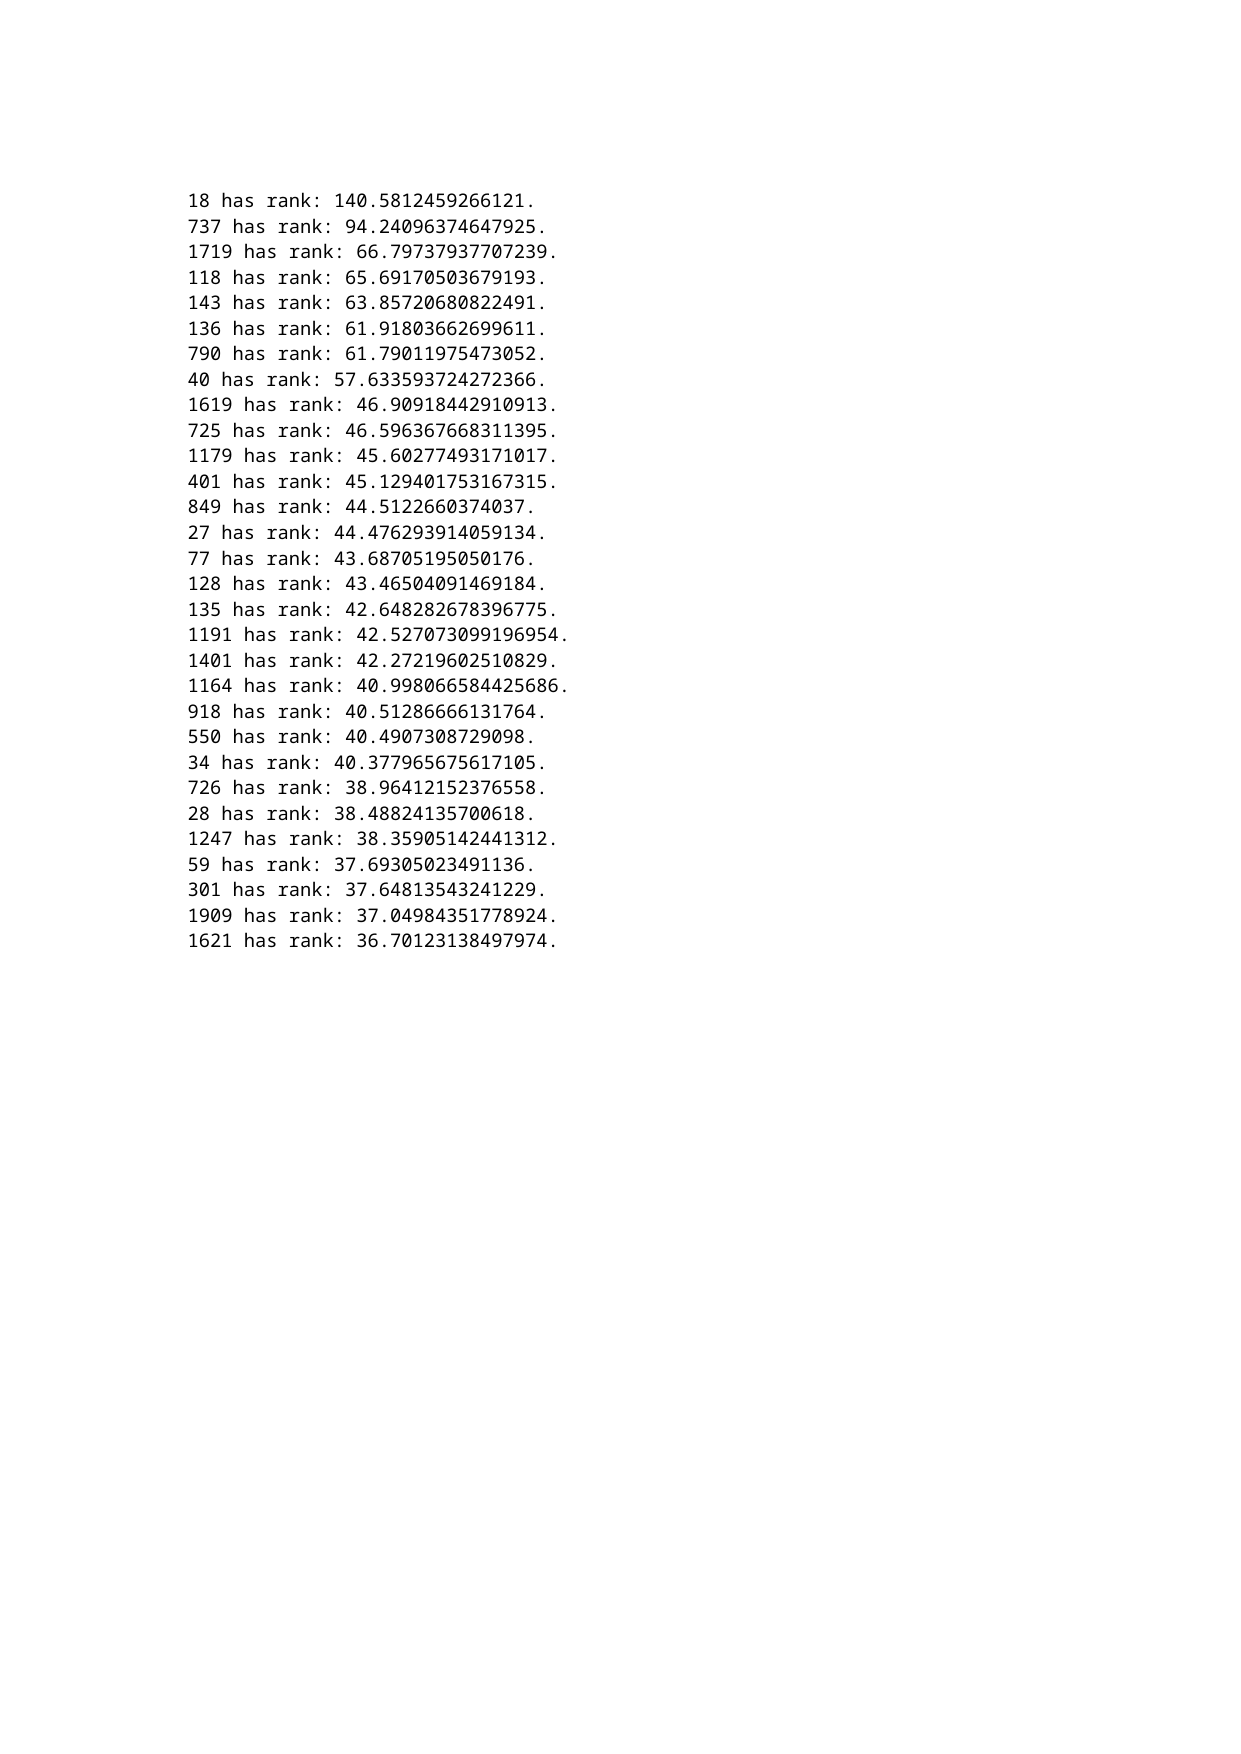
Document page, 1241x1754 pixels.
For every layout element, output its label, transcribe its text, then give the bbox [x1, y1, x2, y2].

text 301 has rank: 37.64813543241229. [187, 877, 1053, 902]
text 1619 has rank: 46.90918442910913. [187, 392, 1053, 417]
text 136 has rank: 61.91803662699611. [187, 315, 1053, 341]
text 28 has rank: 38.48824135700618. [187, 800, 1053, 826]
text 34 has rank: 40.377965675617105. [187, 749, 1053, 774]
text 135 has rank: 42.648282678396775. [187, 596, 1053, 621]
text 725 has rank: 46.596367668311395. [187, 417, 1053, 443]
text 40 has rank: 57.633593724272366. [187, 366, 1053, 392]
text 18 has rank: 140.5812459266121. [187, 187, 1053, 213]
text 918 has rank: 40.51286666131764. [187, 698, 1053, 723]
text 1191 has rank: 42.527073099196954. [187, 621, 1053, 647]
text 118 has rank: 65.69170503679193. [187, 264, 1053, 289]
text 77 has rank: 43.68705195050176. [187, 545, 1053, 570]
text 1164 has rank: 40.998066584425686. [187, 672, 1053, 698]
text 737 has rank: 94.24096374647925. [187, 213, 1053, 238]
text 1909 has rank: 37.04984351778924. [187, 902, 1053, 928]
text 1621 has rank: 36.70123138497974. [187, 928, 1053, 953]
text 726 has rank: 38.96412152376558. [187, 774, 1053, 800]
text 1247 has rank: 38.35905142441312. [187, 826, 1053, 851]
text 1401 has rank: 42.27219602510829. [187, 647, 1053, 672]
text 550 has rank: 40.4907308729098. [187, 723, 1053, 749]
text 27 has rank: 44.476293914059134. [187, 519, 1053, 545]
text 59 has rank: 37.69305023491136. [187, 851, 1053, 877]
text 143 has rank: 63.85720680822491. [187, 289, 1053, 315]
text 401 has rank: 45.129401753167315. [187, 468, 1053, 494]
text 849 has rank: 44.5122660374037. [187, 494, 1053, 519]
text 1179 has rank: 45.60277493171017. [187, 443, 1053, 468]
text 1719 has rank: 66.79737937707239. [187, 238, 1053, 264]
text 790 has rank: 61.79011975473052. [187, 341, 1053, 366]
text 128 has rank: 43.46504091469184. [187, 570, 1053, 596]
